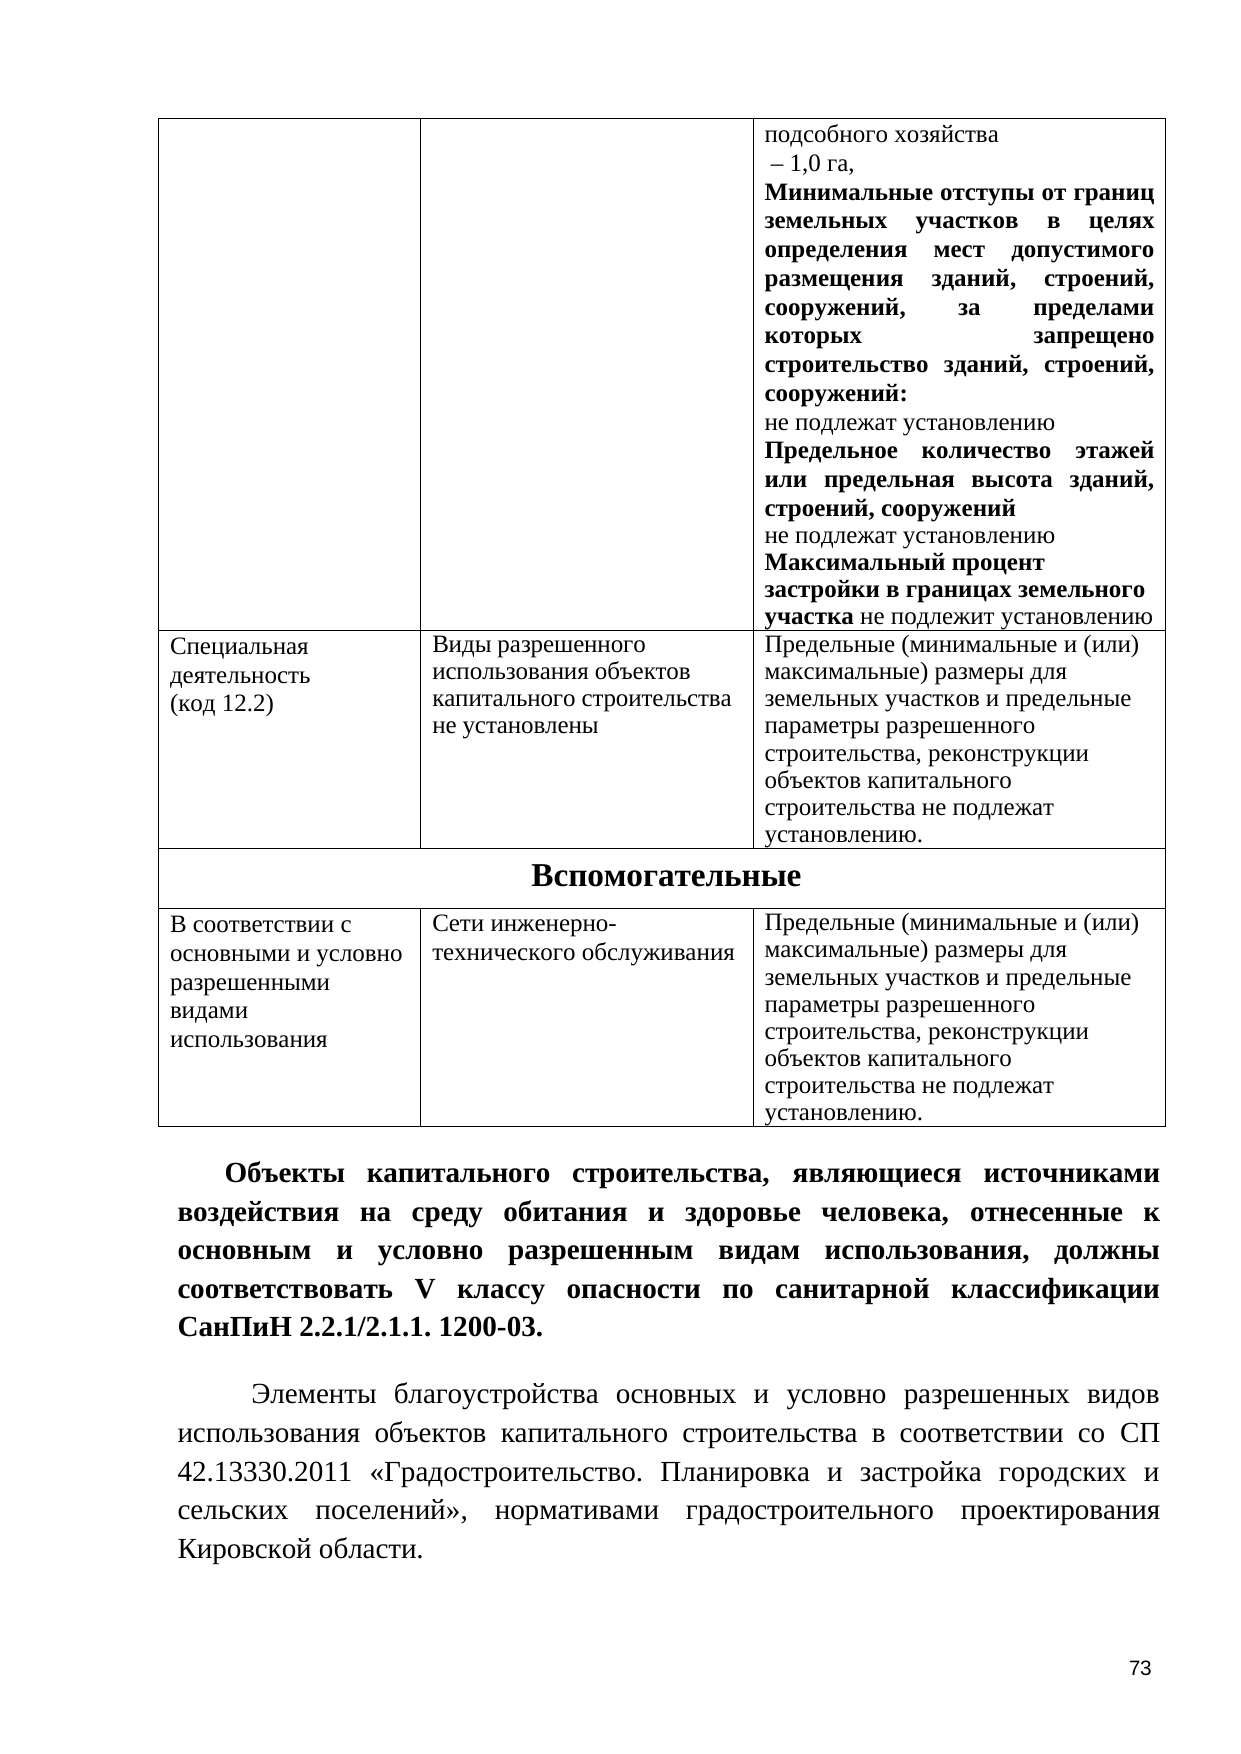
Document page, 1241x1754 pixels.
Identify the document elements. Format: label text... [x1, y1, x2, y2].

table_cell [159, 119, 420, 630]
table_cell Сети инженерно-технического обслуживания [421, 909, 753, 1126]
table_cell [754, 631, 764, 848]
table_cell В соответствии с основными и условно разрешенными видами использования [159, 909, 420, 1126]
table_cell Вспомогательные [159, 849, 1165, 908]
table_cell Виды разрешенного использования объектов капитального строительства не установлены [421, 631, 753, 848]
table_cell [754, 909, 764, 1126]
table_cell Специальная деятельность (код 12.2) [159, 631, 420, 848]
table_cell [421, 119, 753, 630]
text Объекты капитального строительства, являющиеся источниками воздействия на среду обитания и здоровье человека, отнесенные к основным и условно разрешенным видам использования, должны соответствовать V классу опасности по санитарной классификации СанПиН 2.2.1/2.1.1. 1200-03. [177, 1155, 1160, 1343]
text Элементы благоустройства основных и условно разрешенных видов использования объектов капитального строительства в соответствии со СП 42.13330.2011 «Градостроительство. Планировка и застройка городских и сельских поселений», нормативами градостроительного проектирования Кировской области. [177, 1377, 1160, 1564]
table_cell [754, 119, 1165, 630]
